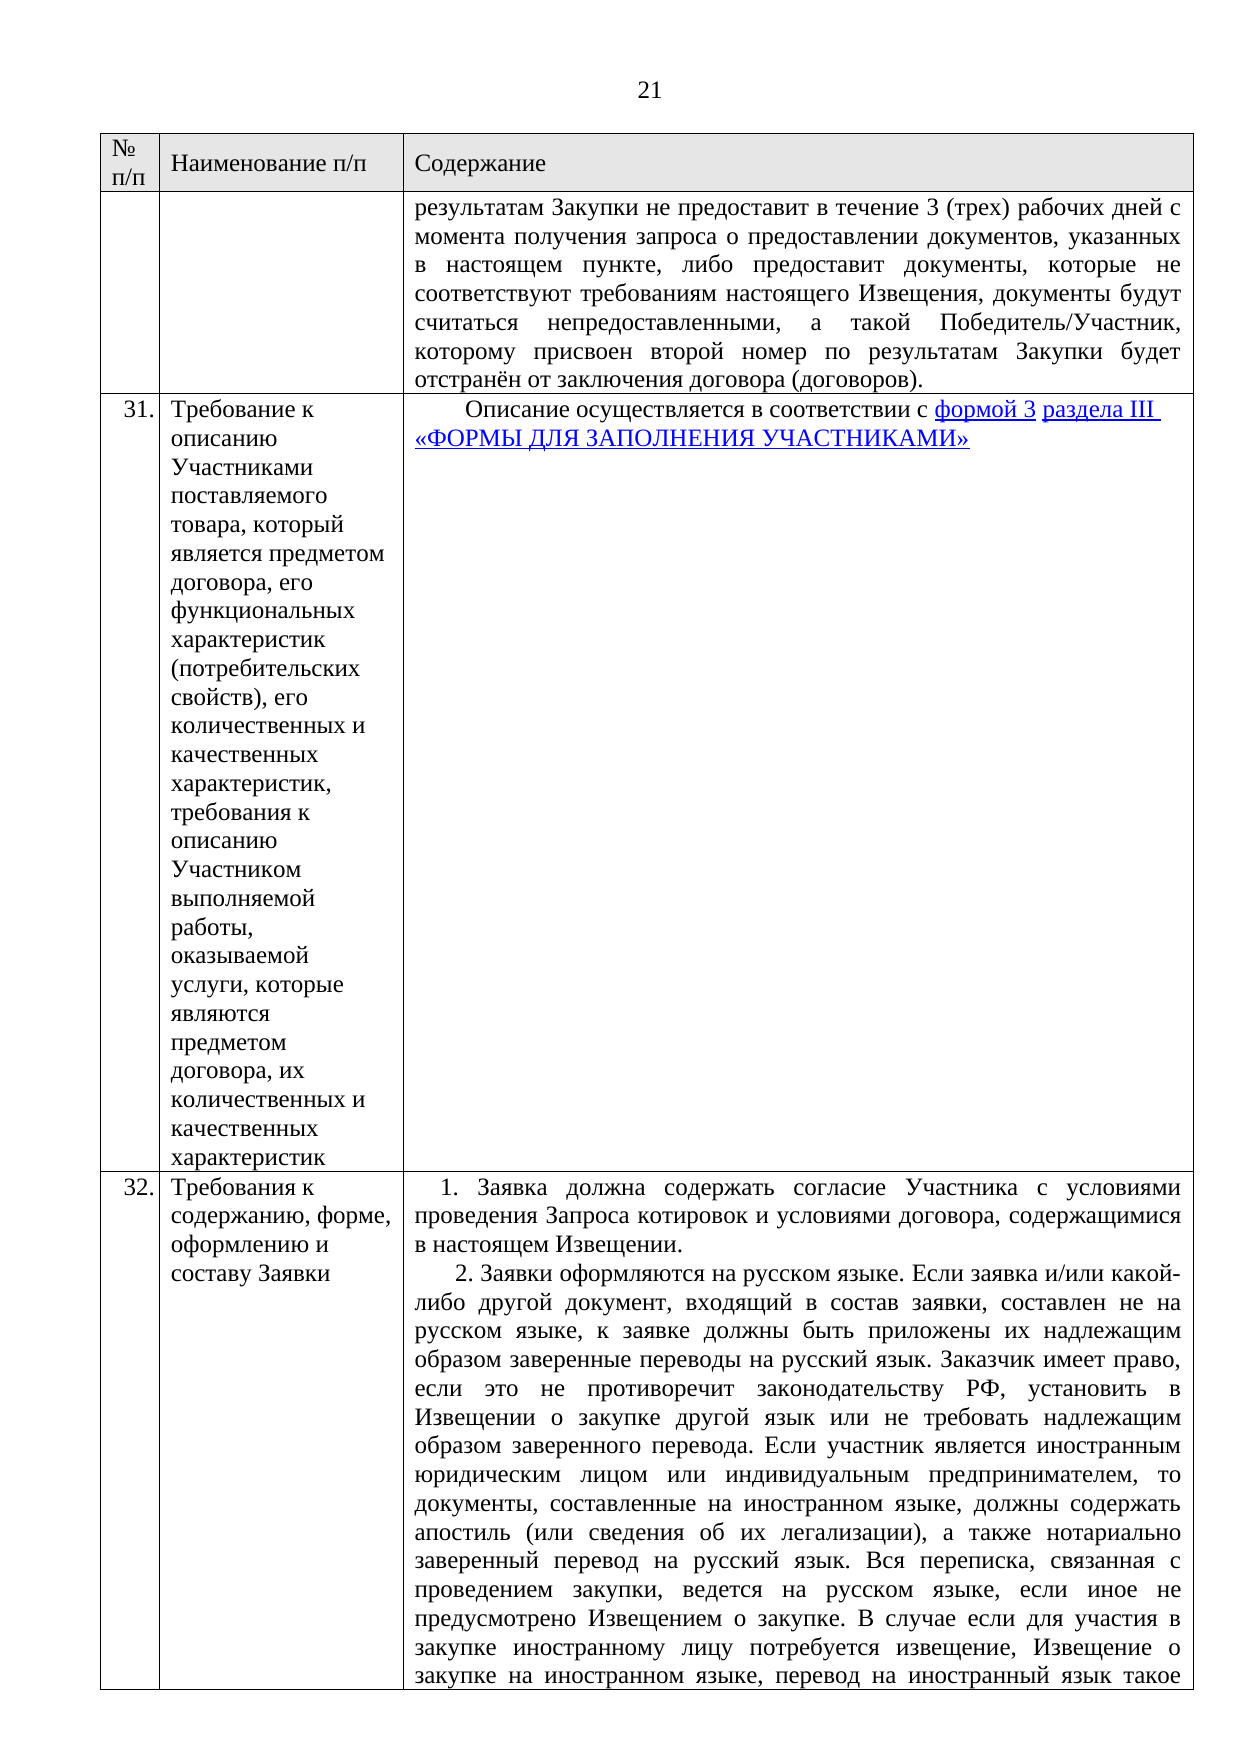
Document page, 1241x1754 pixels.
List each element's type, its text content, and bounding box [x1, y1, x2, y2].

table_cell [101, 394, 159, 1171]
table_header № п/п [101, 134, 159, 191]
table_cell [101, 1172, 159, 1689]
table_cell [160, 1172, 403, 1689]
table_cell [160, 192, 403, 393]
table_cell Требование к описанию Участниками поставляемого товара, который является предметом договора, его функциональных характеристик (потребительских свойств), его количественных и качественных характеристик, требования к описанию Участником выполняемой работы, оказываемой услуги, которые являются предметом договора, их количественных и качественных характеристик [160, 394, 403, 1171]
table_cell Описание осуществляется в соответствии с формой 3 раздела III «ФОРМЫ ДЛЯ ЗАПОЛНЕНИЯ УЧАСТНИКАМИ» [404, 394, 1193, 1171]
table_header Содержание [404, 134, 1193, 191]
table_header Наименование п/п [160, 134, 403, 191]
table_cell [404, 192, 1193, 393]
table_cell [101, 192, 159, 393]
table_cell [404, 1172, 1193, 1689]
